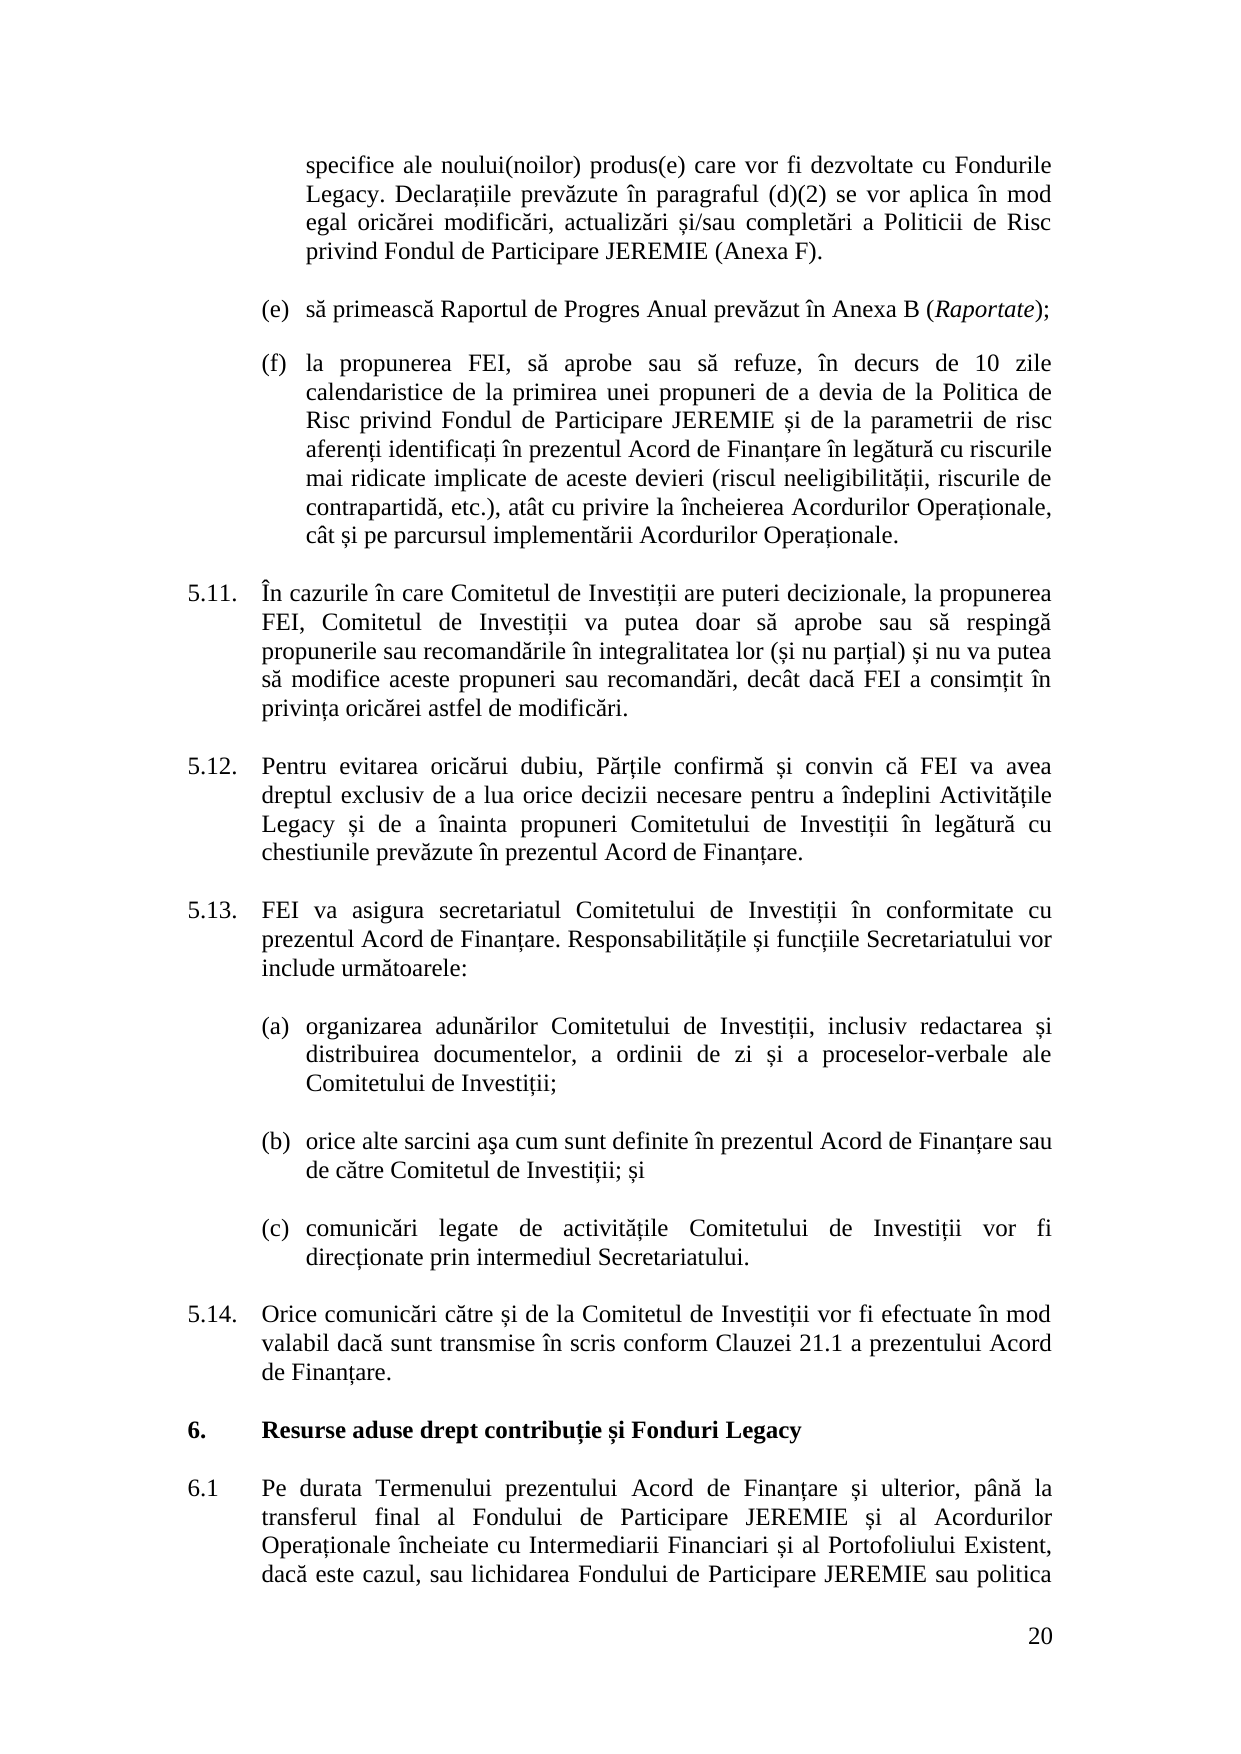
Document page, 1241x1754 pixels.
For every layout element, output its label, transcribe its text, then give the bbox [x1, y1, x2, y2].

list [187, 1473, 1053, 1588]
text 5.14. Orice comunicări către și de la Comitetul de Investiții vor fi efectuate în mod valabil dacă sunt transmise în scris conform Clauzei 21.1 a prezentului Acord de Finanțare. [187, 1299, 1053, 1386]
list Resurse aduse drept contribuție și Fonduri Legacy [187, 1415, 1053, 1444]
list la propunerea FEI, să aprobe sau să refuze, în decurs de 10 zile calendaristice de la primirea unei propuneri de a devia de la Politica de Risc privind Fondul de Participare JEREMIE și de la parametrii de risc aferenți identificați în prezentul Acord de Finanțare în legătură cu riscurile mai ridicate implicate de aceste devieri (riscul neeligibilității, riscurile de contrapartidă, etc.), atât cu privire la încheierea Acordurilor Operaționale, cât și pe parcursul implementării Acordurilor Operaționale. [261, 348, 1053, 549]
text (b) orice alte sarcini aşa cum sunt definite în prezentul Acord de Finanțare sau de către Comitetul de Investiții; și [261, 1126, 1053, 1184]
text 5.13. FEI va asigura secretariatul Comitetului de Investiții în conformitate cu prezentul Acord de Finanțare. Responsabilitățile și funcțiile Secretariatului vor include următoarele: [187, 895, 1053, 982]
text (c) comunicări legate de activitățile Comitetului de Investiții vor fi direcționate prin intermediul Secretariatului. [261, 1213, 1053, 1270]
text 5.12. Pentru evitarea oricărui dubiu, Părțile confirmă și convin că FEI va avea dreptul exclusiv de a lua orice decizii necesare pentru a îndeplini Activitățile Legacy și de a înainta propuneri Comitetului de Investiții în legătură cu chestiunile prevăzute în prezentul Acord de Finanțare. [187, 751, 1053, 866]
list să primească Raportul de Progres Anual prevăzut în Anexa B (Raportate); [261, 294, 1053, 323]
text (a) organizarea adunărilor Comitetului de Investiții, inclusiv redactarea și distribuirea documentelor, a ordinii de zi și a proceselor-verbale ale Comitetului de Investiții; [261, 1011, 1053, 1097]
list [306, 150, 1053, 265]
text 5.11. În cazurile în care Comitetul de Investiții are puteri decizionale, la propunerea FEI, Comitetul de Investiții va putea doar să aprobe sau să respingă propunerile sau recomandările în integralitatea lor (și nu parțial) și nu va putea să modifice aceste propuneri sau recomandări, decât dacă FEI a consimțit în privința oricărei astfel de modificări. [187, 578, 1053, 722]
